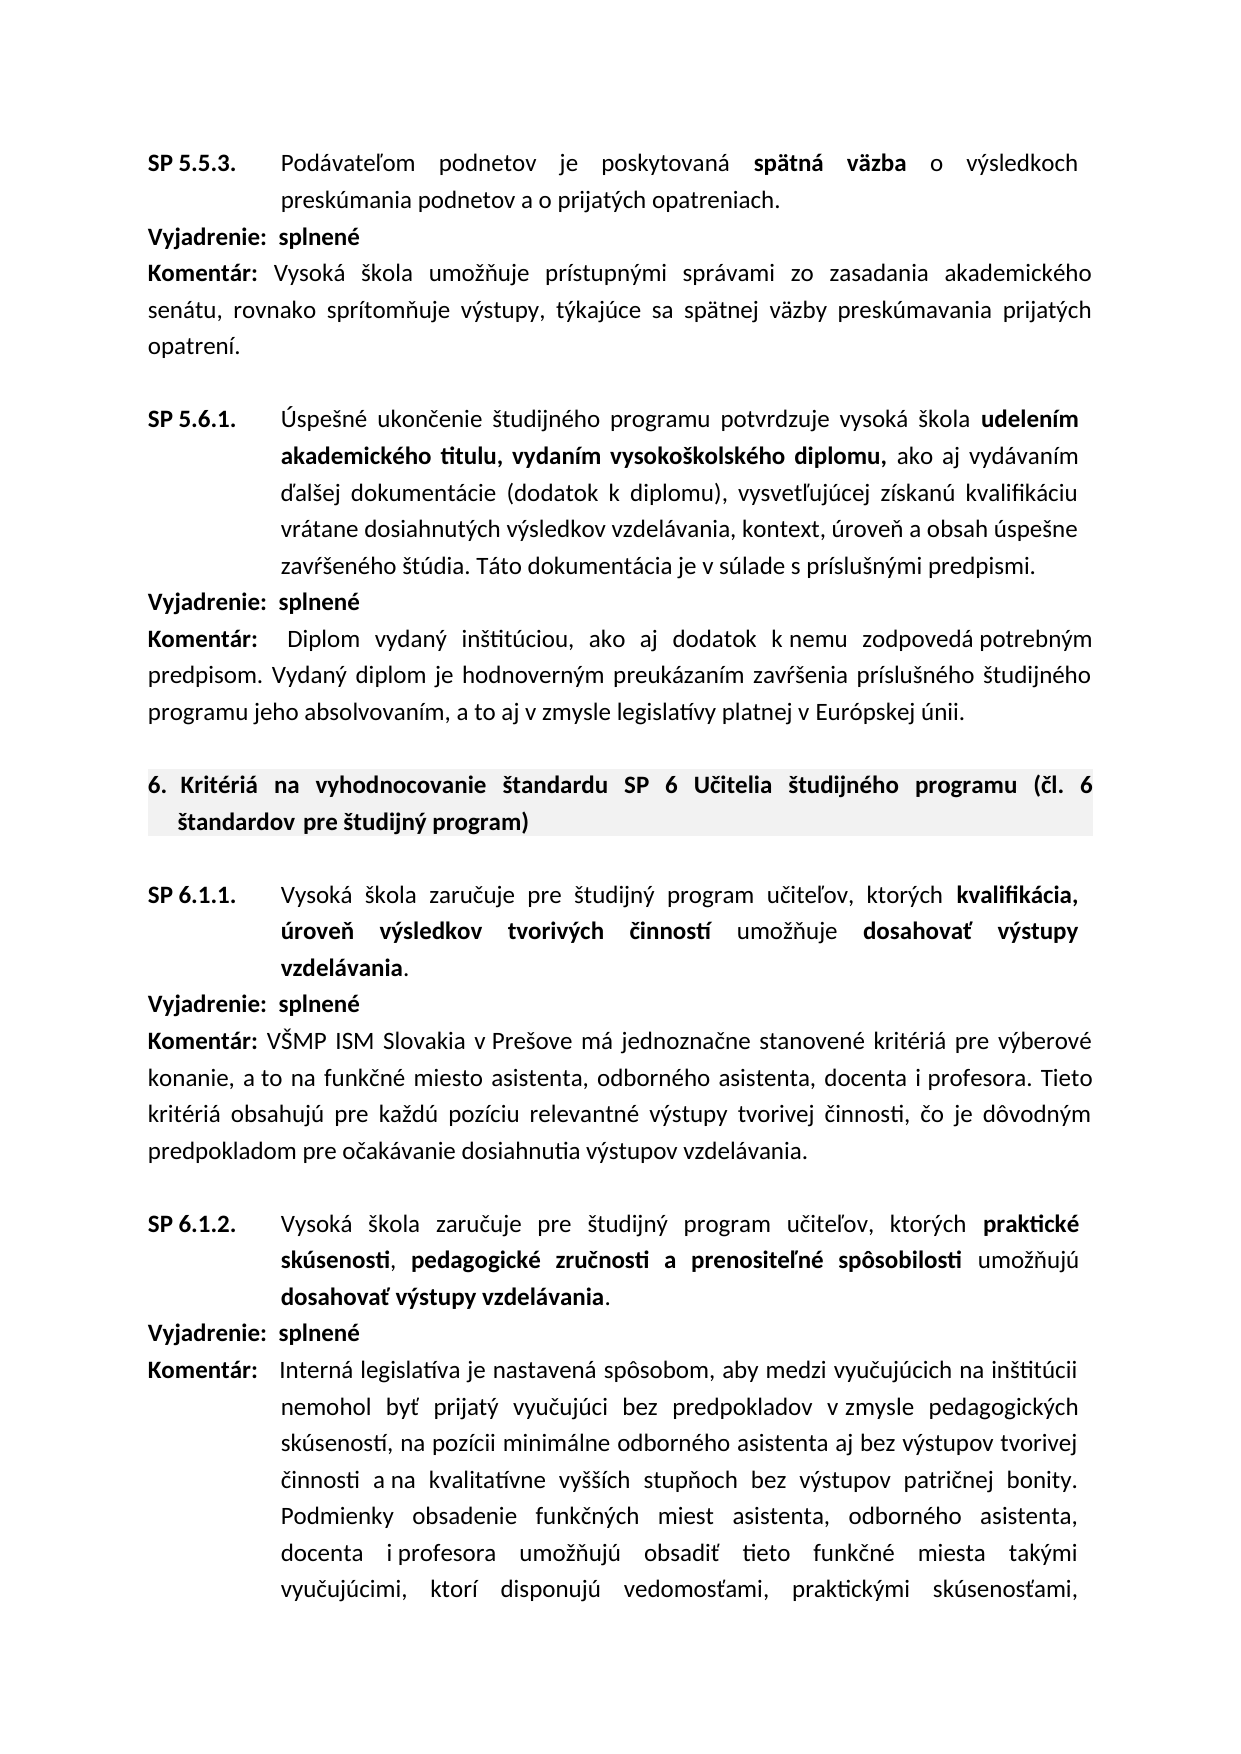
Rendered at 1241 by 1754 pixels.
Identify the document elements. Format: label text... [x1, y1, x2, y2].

text Komentár: Vysoká škola umožňuje prístupnými správami zo zasadania akademického senátu, rovnako sprítomňuje výstupy, týkajúce sa spätnej väzby preskúmavania prijatých opatrení. [148, 257, 1093, 361]
text Komentár: Diplom vydaný inštitúciou, ako aj dodatok k nemu zodpovedá potrebným predpisom. Vydaný diplom je hodnoverným preukázaním zavŕšenia príslušného študijného programu jeho absolvovaním, a to aj v zmysle legislatívy platnej v Európskej únii. [148, 623, 1093, 727]
text SP 6.1.2. Vysoká škola zaručuje pre študijný program učiteľov, ktorých praktické skúsenosti, pedagogické zručnosti a prenositeľné spôsobilosti umožňujú dosahovať výstupy vzdelávania. [148, 1208, 1079, 1312]
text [148, 1354, 1079, 1604]
text 6. Kritériá na vyhodnocovanie štandardu SP 6 Učitelia študijného programu (čl. 6 štandardov pre študijný program) [148, 769, 1093, 836]
text Vyjadrenie: [148, 1318, 1078, 1348]
text Vyjadrenie: [148, 221, 1078, 251]
text SP 6.1.1. Vysoká škola zaručuje pre študijný program učiteľov, ktorých kvalifikácia, úroveň výsledkov tvorivých činností umožňuje dosahovať výstupy vzdelávania. [148, 879, 1078, 982]
text Komentár: VŠMP ISM Slovakia v Prešove má jednoznačne stanovené kritériá pre výberové konanie, a to na funkčné miesto asistenta, odborného asistenta, docenta i profesora. Tieto kritériá obsahujú pre každú pozíciu relevantné výstupy tvorivej činnosti, čo je dôvodným predpokladom pre očakávanie dosiahnutia výstupov vzdelávania. [148, 1025, 1093, 1165]
text SP 5.6.1. Úspešné ukončenie študijného programu potvrdzuje vysoká škola udelením akademického titulu, vydaním vysokoškolského diplomu, ako aj vydávaním ďalšej dokumentácie (dodatok k diplomu), vysvetľujúcej získanú kvalifikáciu vrátane dosiahnutých výsledkov vzdelávania, kontext, úroveň a obsah úspešne zavŕšeného štúdia. Táto dokumentácia je v súlade s príslušnými predpismi. [148, 403, 1079, 580]
text Vyjadrenie: [148, 586, 1078, 617]
text Vyjadrenie: [148, 988, 1078, 1019]
text SP 5.5.3. Podávateľom podnetov je poskytovaná spätná väzba o výsledkoch preskúmania podnetov a o prijatých opatreniach. [148, 148, 1078, 215]
